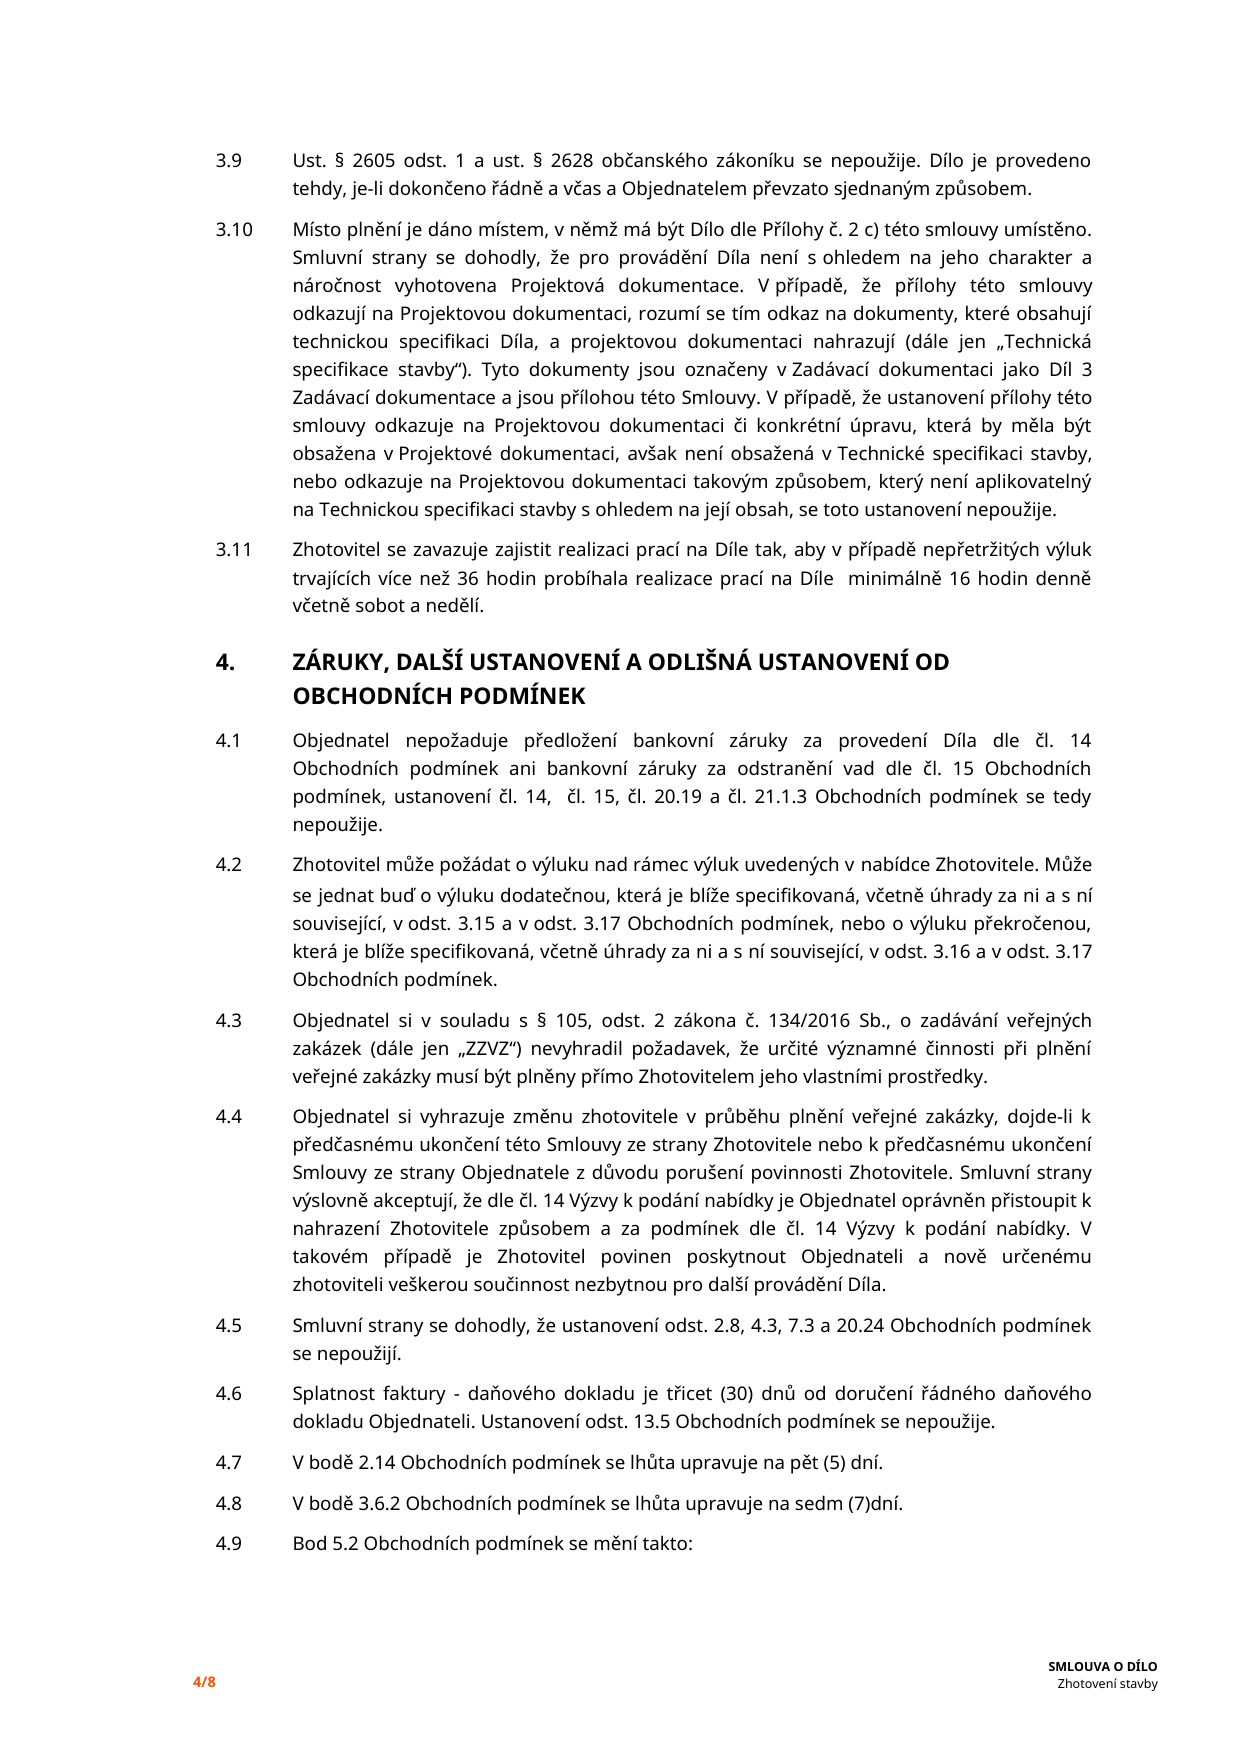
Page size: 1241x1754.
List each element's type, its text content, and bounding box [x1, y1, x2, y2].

text Objednatel si v souladu s § 105, odst. 2 zákona č. 134/2016 Sb., o zadávání veřejných zakázek (dále jen „ZZVZ“) nevyhradil požadavek, že určité významné činnosti při plnění veřejné zakázky musí být plněny přímo Zhotovitelem jeho vlastními prostředky. [216, 1007, 1093, 1088]
text Zhotovitel se zavazuje zajistit realizaci prací na Díle tak, aby v případě nepřetržitých výluk trvajících více než 36 hodin probíhala realizace prací na Díle minimálně 16 hodin denně včetně sobot a nedělí. [216, 537, 1093, 618]
text Objednatel si vyhrazuje změnu zhotovitele v průběhu plnění veřejné zakázky, dojde-li k předčasnému ukončení této Smlouvy ze strany Zhotovitele nebo k předčasnému ukončení Smlouvy ze strany Objednatele z důvodu porušení povinnosti Zhotovitele. Smluvní strany výslovně akceptují, že dle čl. 14 Výzvy k podání nabídky je Objednatel oprávněn přistoupit k nahrazení Zhotovitele způsobem a za podmínek dle čl. 14 Výzvy k podání nabídky. V takovém případě je Zhotovitel povinen poskytnout Objednateli a nově určenému zhotoviteli veškerou součinnost nezbytnou pro další provádění Díla. [216, 1103, 1093, 1297]
text V bodě 3.6.2 Obchodních podmínek se lhůta upravuje na sedm (7)dní. [216, 1490, 1093, 1515]
text Smluvní strany se dohodly, že ustanovení odst. 2.8, 4.3, 7.3 a 20.24 Obchodních podmínek se nepoužijí. [216, 1312, 1093, 1366]
text Objednatel nepožaduje předložení bankovní záruky za provedení Díla dle čl. 14 Obchodních podmínek ani bankovní záruky za odstranění vad dle čl. 15 Obchodních podmínek, ustanovení čl. 14, čl. 15, čl. 20.19 a čl. 21.1.3 Obchodních podmínek se tedy nepoužije. [216, 727, 1093, 837]
text ZÁRUKY, DALŠÍ USTANOVENÍ A ODLIŠNÁ USTANOVENÍ OD OBCHODNÍCH PODMÍNEK [216, 646, 1093, 711]
text Splatnost faktury - daňového dokladu je třicet (30) dnů od doručení řádného daňového dokladu Objednateli. Ustanovení odst. 13.5 Obchodních podmínek se nepoužije. [216, 1381, 1093, 1434]
text Ust. § 2605 odst. 1 a ust. § 2628 občanského zákoníku se nepoužije. Dílo je provedeno tehdy, je-li dokončeno řádně a včas a Objednatelem převzato sjednaným způsobem. [216, 147, 1093, 201]
text Zhotovitel může požádat o výluku nad rámec výluk uvedených v nabídce Zhotovitele. Může se jednat buď o výluku dodatečnou, která je blíže specifikovaná, včetně úhrady za ni a s ní související, v odst. 3.15 a v odst. 3.17 Obchodních podmínek, nebo o výluku překročenou, která je blíže specifikovaná, včetně úhrady za ni a s ní související, v odst. 3.16 a v odst. 3.17 Obchodních podmínek. [216, 852, 1093, 992]
text V bodě 2.14 Obchodních podmínek se lhůta upravuje na pět (5) dní. [216, 1449, 1093, 1475]
text Místo plnění je dáno místem, v němž má být Dílo dle Přílohy č. 2 c) této smlouvy umístěno. Smluvní strany se dohodly, že pro provádění Díla není s ohledem na jeho charakter a náročnost vyhotovena Projektová dokumentace. V případě, že přílohy této smlouvy odkazují na Projektovou dokumentaci, rozumí se tím odkaz na dokumenty, které obsahují technickou specifikaci Díla, a projektovou dokumentaci nahrazují (dále jen „Technická specifikace stavby“). Tyto dokumenty jsou označeny v Zadávací dokumentaci jako Díl 3 Zadávací dokumentace a jsou přílohou této Smlouvy. V případě, že ustanovení přílohy této smlouvy odkazuje na Projektovou dokumentaci či konkrétní úpravu, která by měla být obsažena v Projektové dokumentaci, avšak není obsažená v Technické specifikaci stavby, nebo odkazuje na Projektovou dokumentaci takovým způsobem, který není aplikovatelný na Technickou specifikaci stavby s ohledem na její obsah, se toto ustanovení nepoužije. [216, 216, 1093, 522]
text Bod 5.2 Obchodních podmínek se mění takto: [216, 1530, 1093, 1556]
